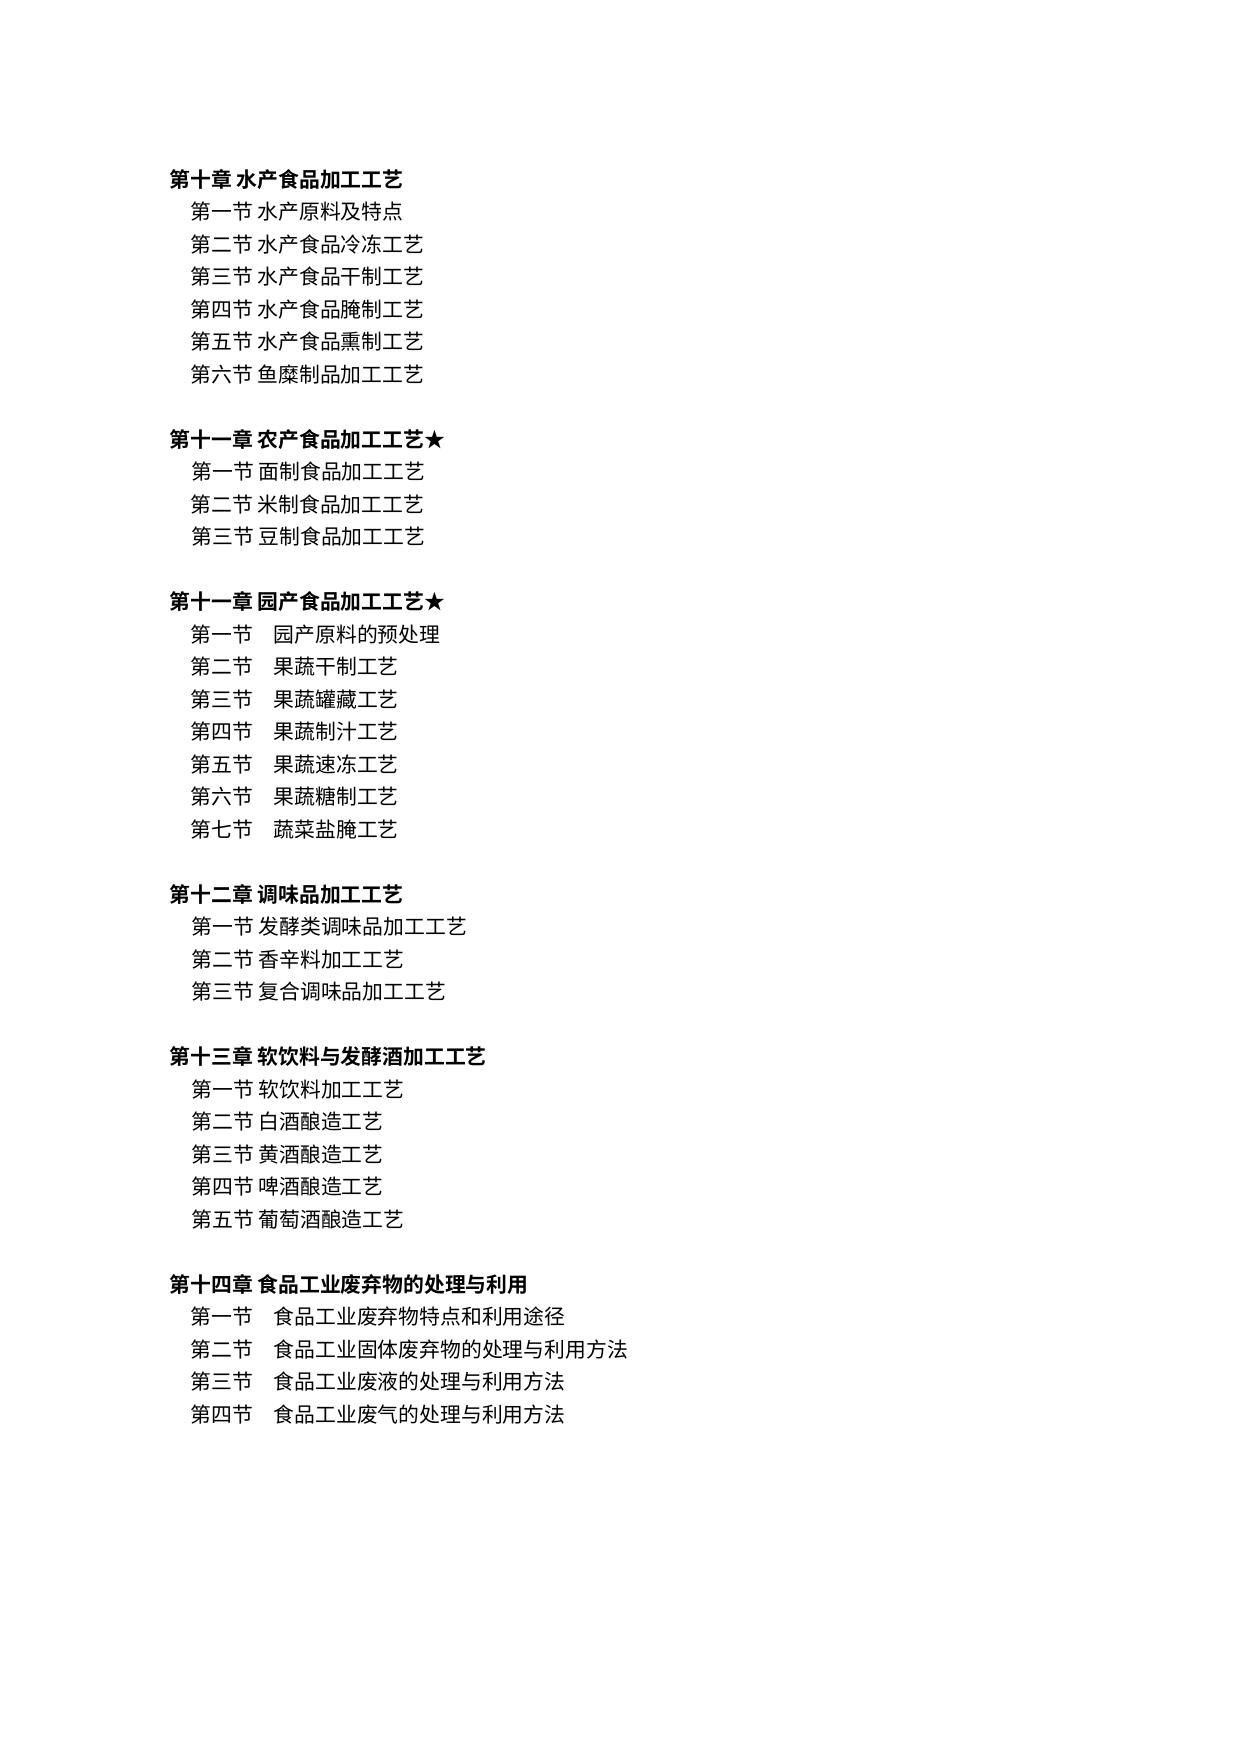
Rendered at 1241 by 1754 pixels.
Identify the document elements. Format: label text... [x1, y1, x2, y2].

table_cell 第十章 水产食品加工工艺 第一节 水产原料及特点 第二节 水产食品冷冻工艺 第三节 水产食品干制工艺 第四节 水产食品腌制工艺 第五节 水产食品熏制工艺 第六节 鱼糜制品加工工艺 第十一章 农产食品加工工艺★ 第一节 面制食品加工工艺 第二节 米制食品加工工艺 第三节 豆制食品加工工艺 第十一章 园产食品加工工艺★ 第一节 园产原料的预处理 第二节 果蔬干制工艺 第三节 果蔬罐藏工艺 第四节 果蔬制汁工艺 第五节 果蔬速冻工艺 第六节 果蔬糖制工艺 第七节 蔬菜盐腌工艺 第十二章 调味品加工工艺 第一节 发酵类调味品加工工艺 第二节 香辛料加工工艺 第三节 复合调味品加工工艺 第十三章 软饮料与发酵酒加工工艺 第一节 软饮料加工工艺 第二节 白酒酿造工艺 第三节 黄酒酿造工艺 第四节 啤酒酿造工艺 第五节 葡萄酒酿造工艺 第十四章 食品工业废弃物的处理与利用 第一节 食品工业废弃物特点和利用途径 第二节 食品工业固体废弃物的处理与利用方法 第三节 食品工业废液的处理与利用方法 第四节 食品工业废气的处理与利用方法 [158, 162, 1181, 1429]
